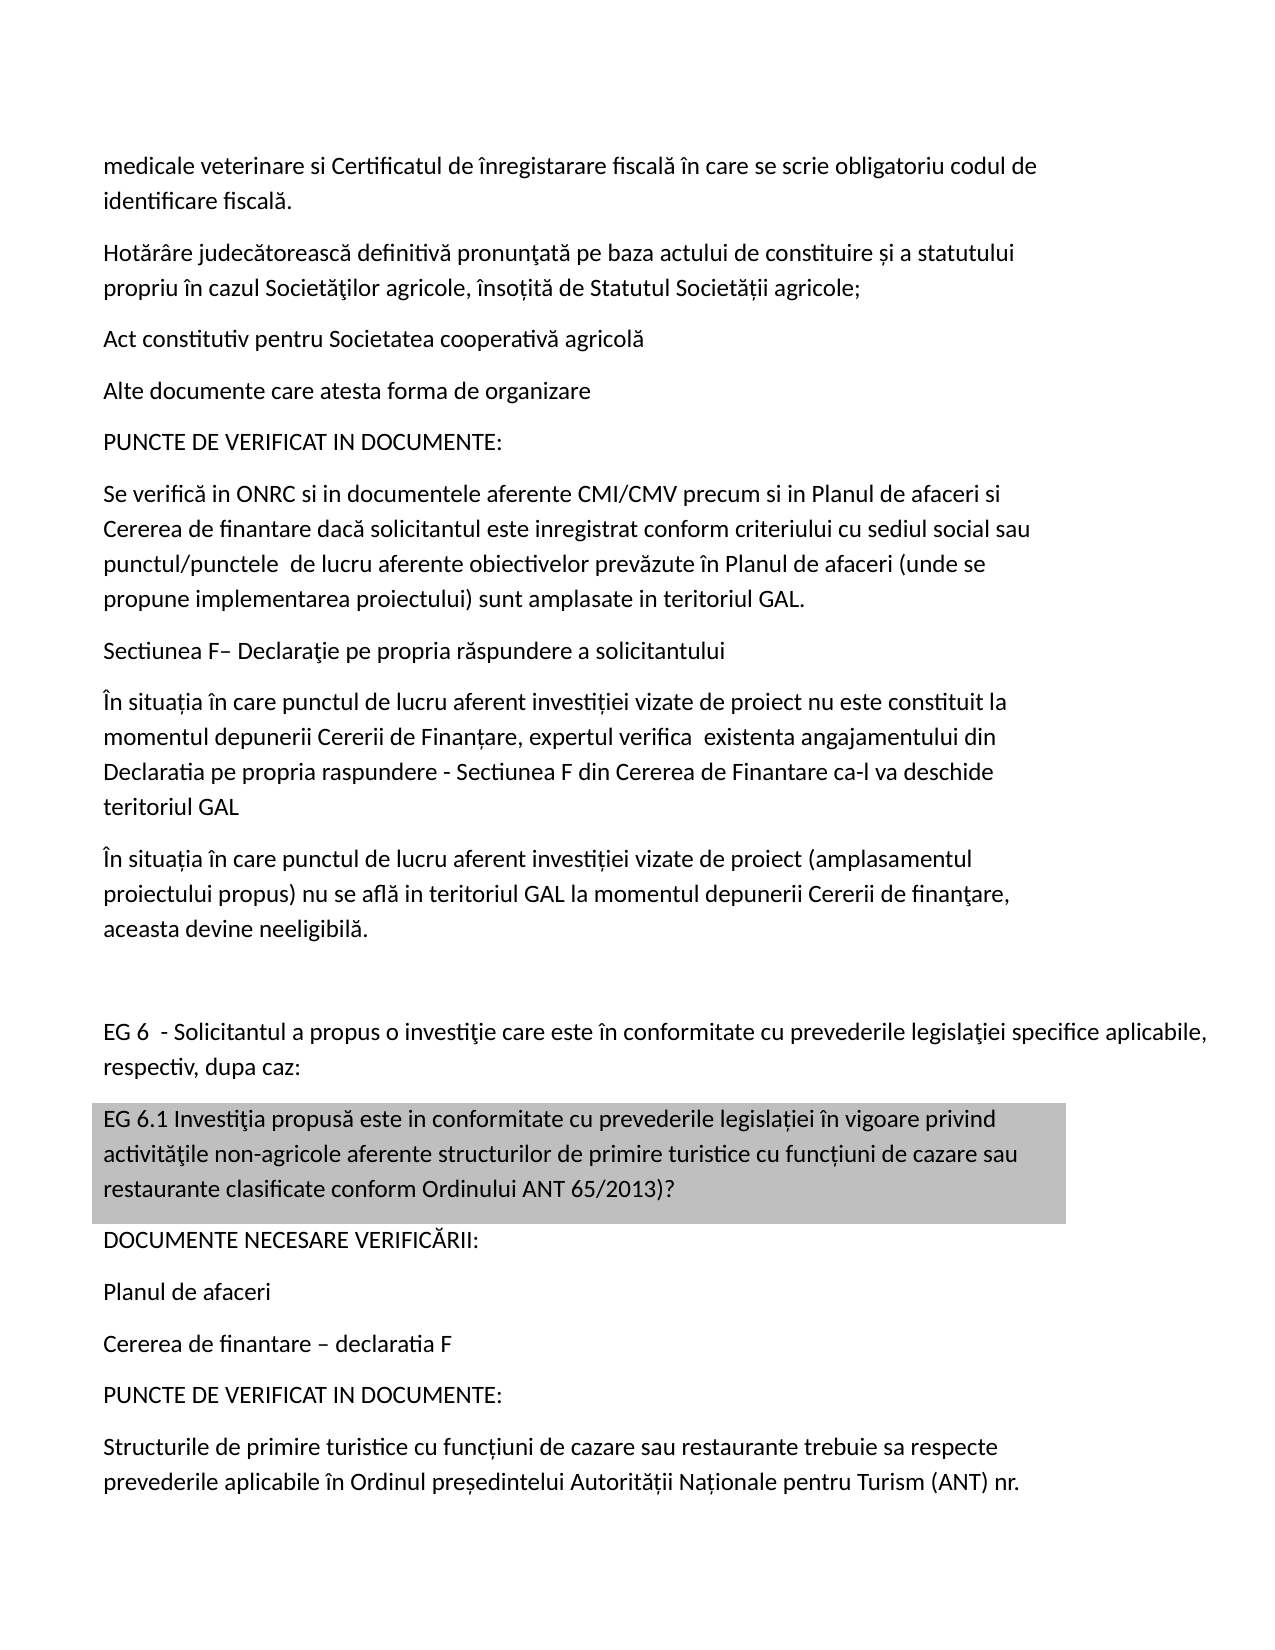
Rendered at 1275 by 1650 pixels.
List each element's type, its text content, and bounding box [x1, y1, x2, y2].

text EG 6 - Solicitantul a propus o investiţie care este în conformitate cu prevederile legislaţiei specifice aplicabile, respectiv, dupa caz: [103, 1016, 1209, 1082]
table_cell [92, 1379, 1066, 1496]
table_cell PUNCTE DE VERIFICAT IN DOCUMENTE: Se verifică in ONRC si in documentele aferente CMI/CMV precum si in Planul de afaceri si Cererea de finantare dacă solicitantul este inregistrat conform criteriului cu sediul social sau punctul/punctele de lucru aferente obiectivelor prevăzute în Planul de afaceri (unde se propune implementarea proiectului) sunt amplasate in teritoriul GAL. Sectiunea F– Declaraţie pe propria răspundere a solicitantului În situația în care punctul de lucru aferent investiției vizate de proiect nu este constituit la momentul depunerii Cererii de Finanțare, expertul verifica existenta angajamentului din Declaratia pe propria raspundere - Sectiunea F din Cererea de Finantare ca-l va deschide teritoriul GAL În situația în care punctul de lucru aferent investiției vizate de proiect (amplasamentul proiectului propus) nu se află in teritoriul GAL la momentul depunerii Cererii de finanţare, aceasta devine neeligibilă. [92, 426, 1066, 964]
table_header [92, 150, 1066, 426]
table_cell DOCUMENTE NECESARE VERIFICĂRII: Planul de afaceri Cererea de finantare – declaratia F [92, 1224, 1066, 1379]
table_header EG 6.1 Investiţia propusă este in conformitate cu prevederile legislației în vigoare privind activităţile non-agricole aferente structurilor de primire turistice cu funcțiuni de cazare sau restaurante clasificate conform Ordinului ANT 65/2013)? [92, 1103, 1066, 1224]
